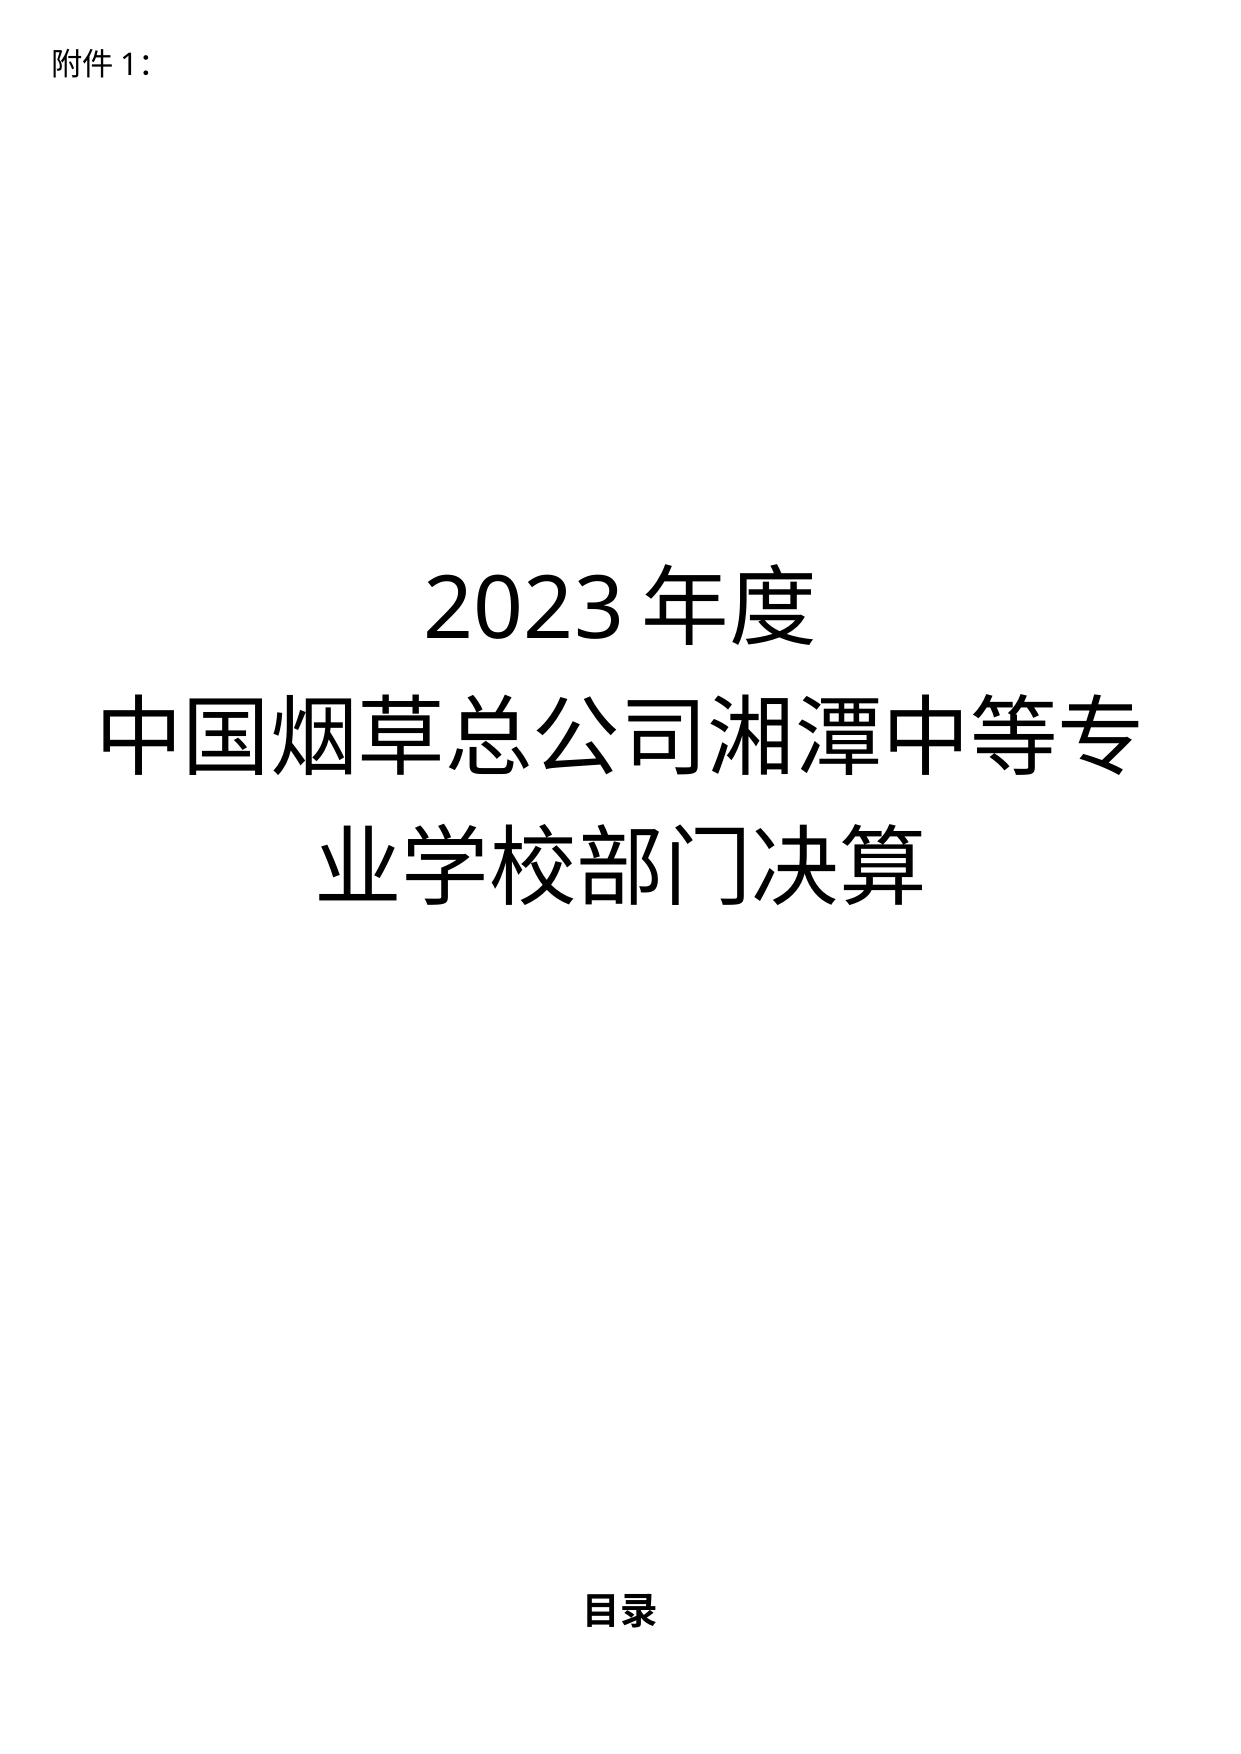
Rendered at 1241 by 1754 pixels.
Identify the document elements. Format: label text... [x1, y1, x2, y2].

text 中国烟草总公司湘潭中等专业学校部门决算 [75, 666, 1165, 926]
text 目录 [75, 1576, 1165, 1641]
text 2023年度 [75, 536, 1165, 666]
